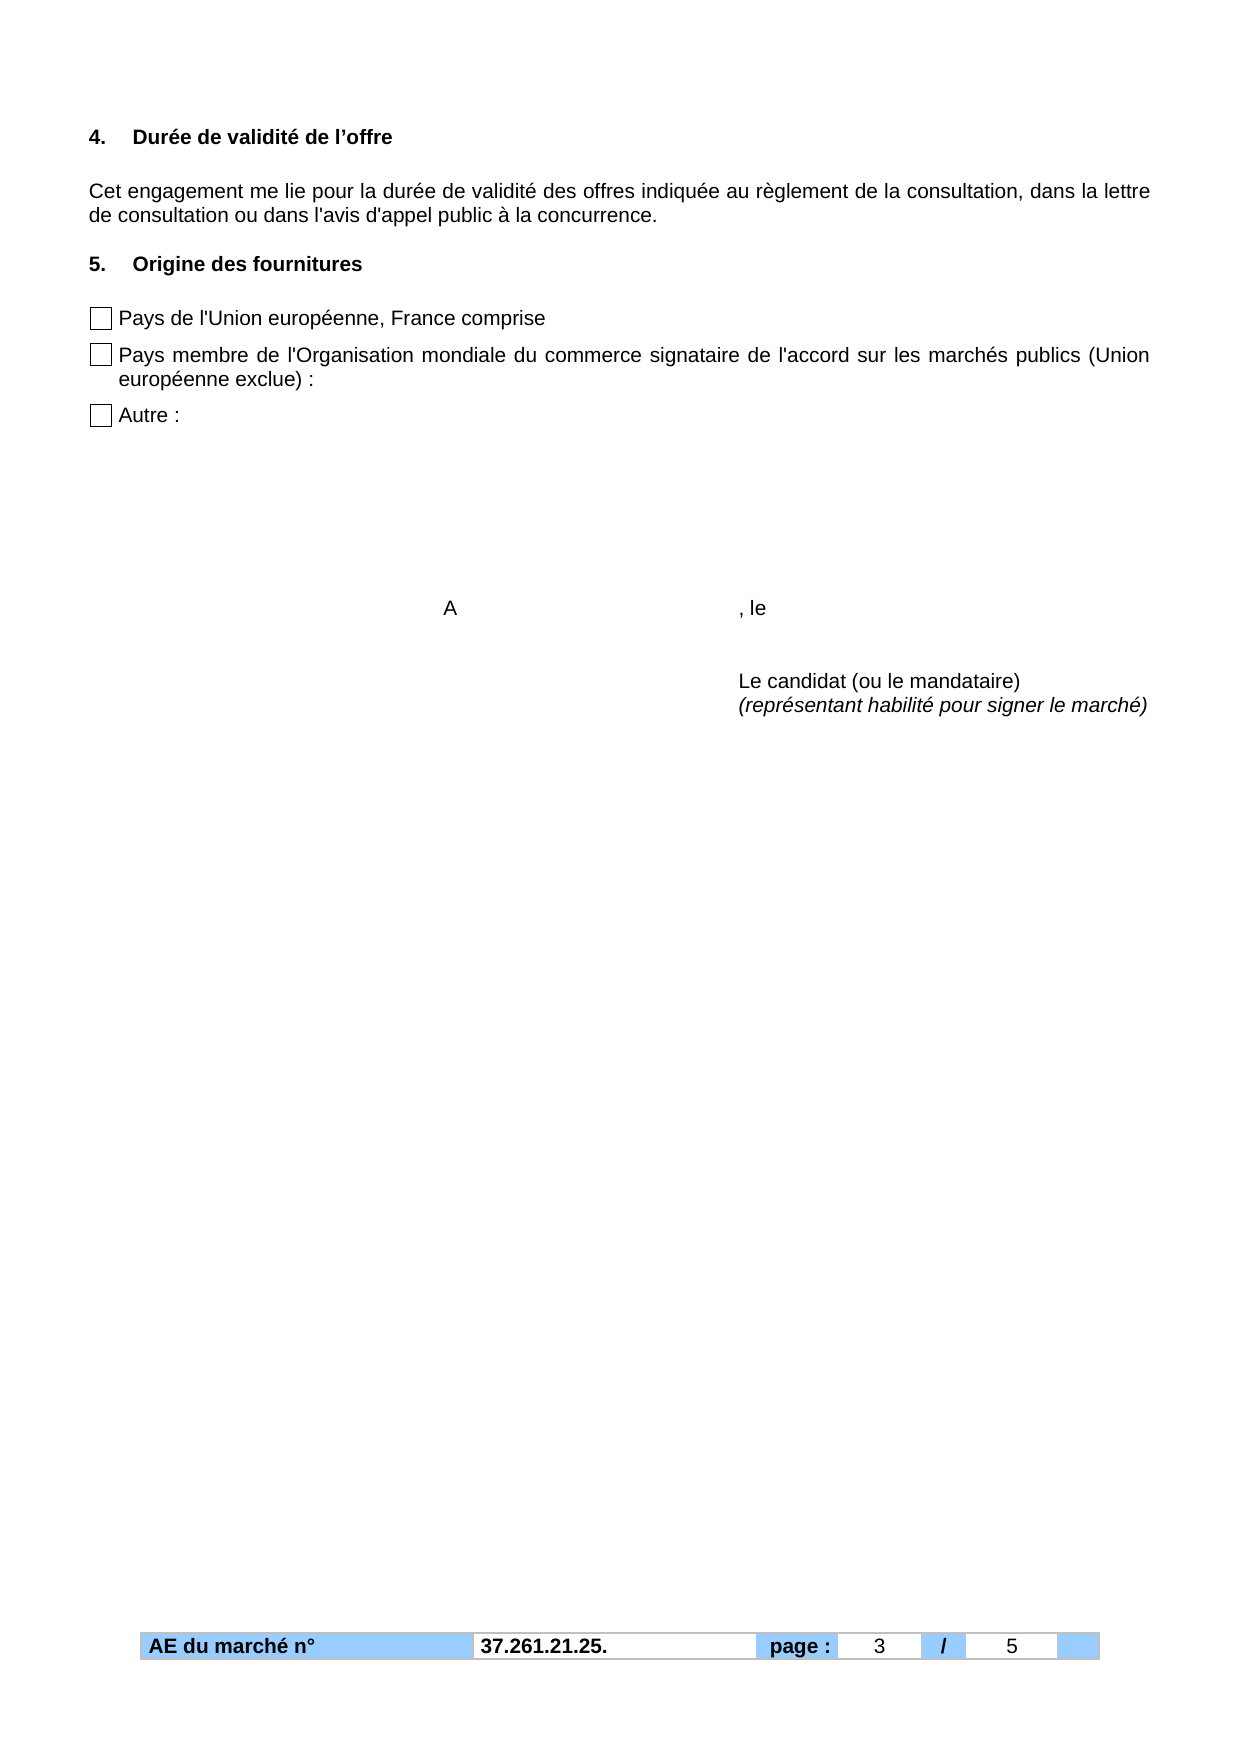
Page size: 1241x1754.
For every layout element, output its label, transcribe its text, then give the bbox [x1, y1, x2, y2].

text A , le [89, 596, 1152, 619]
list Durée de validité de l’offre [89, 125, 1152, 149]
text Pays membre de l'Organisation mondiale du commerce signataire de l'accord sur les marchés publics (Union européenne exclue) : [89, 342, 1152, 390]
text Cet engagement me lie pour la durée de validité des offres indiquée au règlement de la consultation, dans la lettre de consultation ou dans l'avis d'appel public à la concurrence. [89, 179, 1152, 227]
text Pays de l'Union européenne, France comprise [89, 306, 1152, 330]
list Origine des fournitures [89, 252, 1152, 276]
text Autre : [89, 403, 1152, 427]
text Le candidat (ou le mandataire) (représentant habilité pour signer le marché) [89, 668, 1152, 716]
